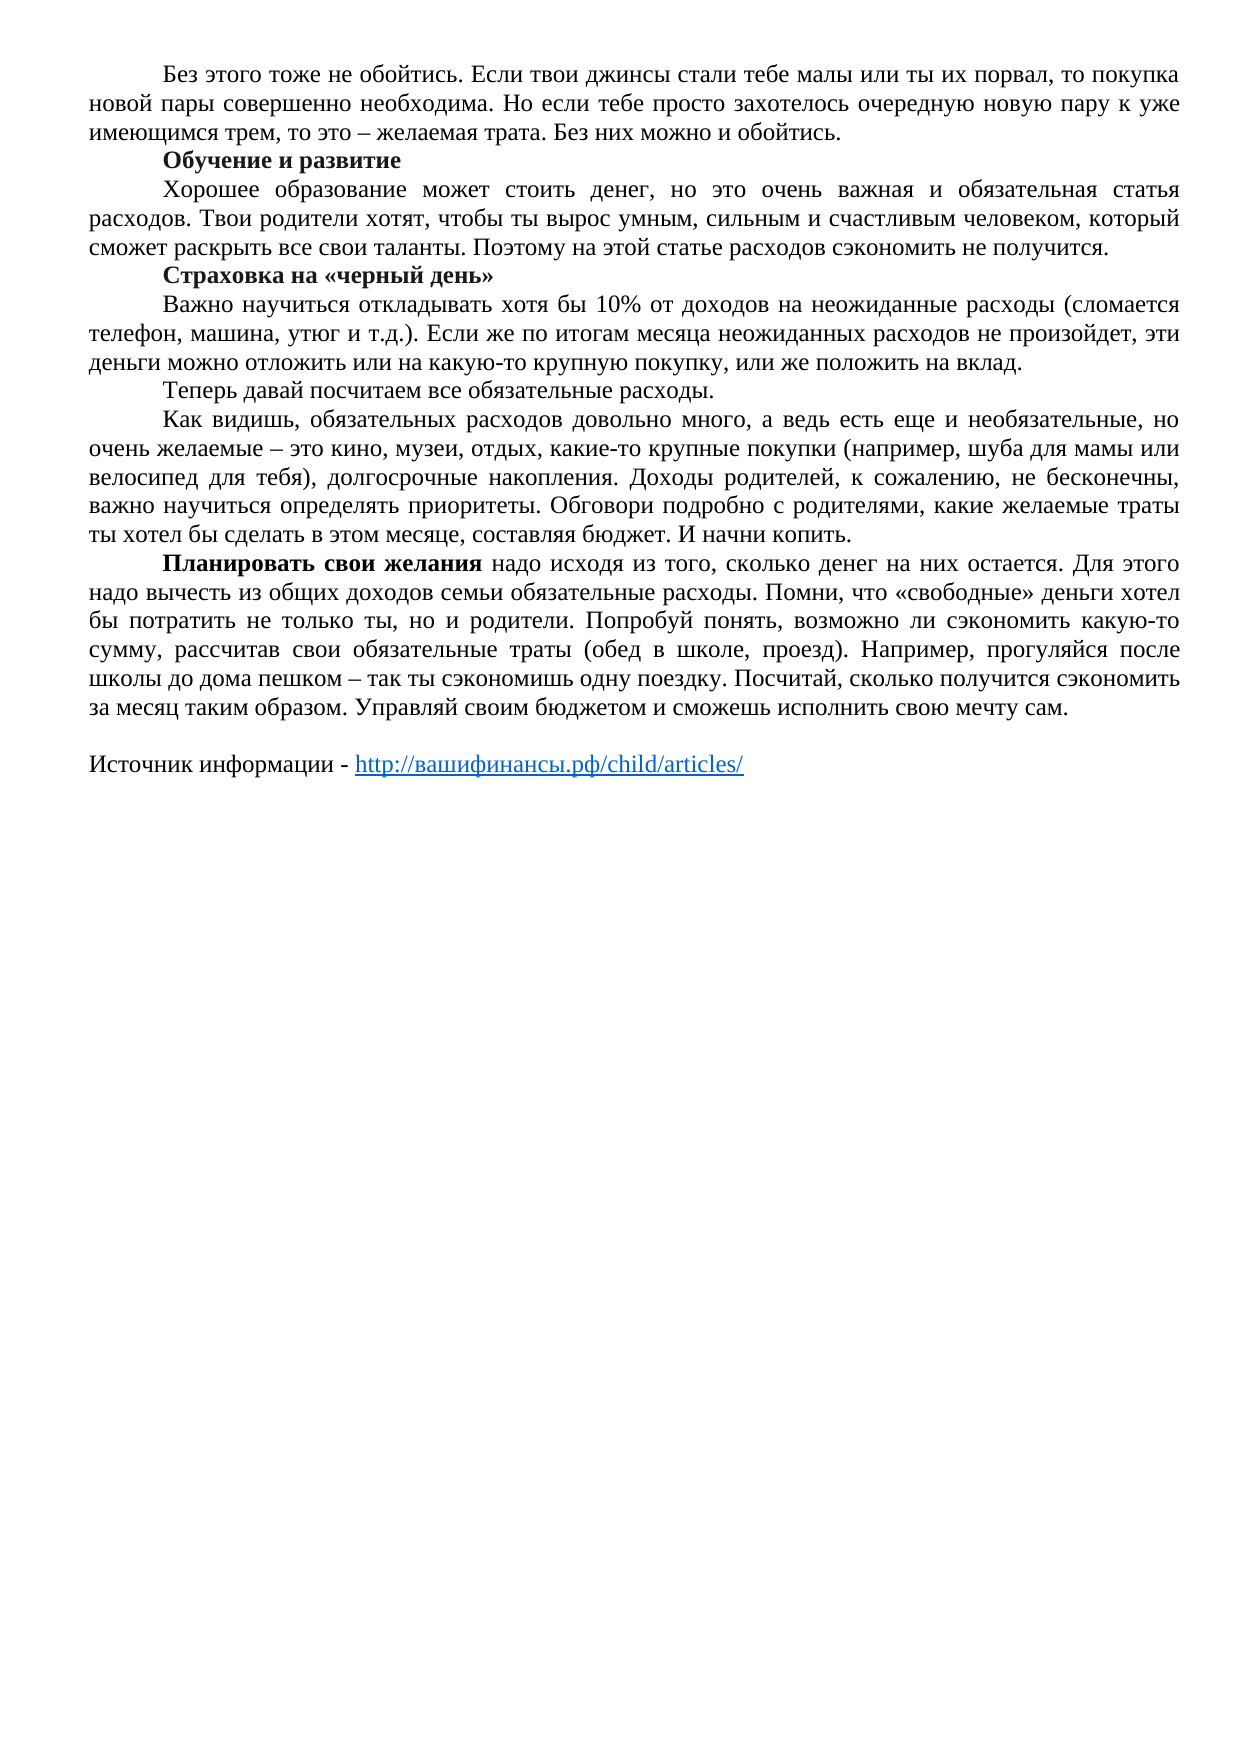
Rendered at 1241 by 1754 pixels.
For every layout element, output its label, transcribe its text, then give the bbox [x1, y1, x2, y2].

text Страховка на «черный день» [89, 260, 1181, 289]
text Теперь давай посчитаем все обязательные расходы. [89, 375, 1181, 404]
text Без этого тоже не обойтись. Если твои джинсы стали тебе малы или ты их порвал, то покупка новой пары совершенно необходима. Но если тебе просто захотелось очередную новую пару к уже имеющимся трем, то это – желаемая трата. Без них можно и обойтись. [89, 59, 1181, 145]
text Обучение и развитие [89, 145, 1181, 174]
text Источник информации - http://вашифинансы.рф/child/articles/ [89, 749, 1181, 778]
text Как видишь, обязательных расходов довольно много, а ведь есть еще и необязательные, но очень желаемые – это кино, музеи, отдых, какие-то крупные покупки (например, шуба для мамы или велосипед для тебя), долгосрочные накопления. Доходы родителей, к сожалению, не бесконечны, важно научиться определять приоритеты. Обговори подробно с родителями, какие желаемые траты ты хотел бы сделать в этом месяце, составляя бюджет. И начни копить. [89, 404, 1181, 548]
text Важно научиться откладывать хотя бы 10% от доходов на неожиданные расходы (сломается телефон, машина, утюг и т.д.). Если же по итогам месяца неожиданных расходов не произойдет, эти деньги можно отложить или на какую-то крупную покупку, или же положить на вклад. [89, 289, 1181, 375]
text Планировать свои желания надо исходя из того, сколько денег на них остается. Для этого надо вычесть из общих доходов семьи обязательные расходы. Помни, что «свободные» деньги хотел бы потратить не только ты, но и родители. Попробуй понять, возможно ли сэкономить какую-то сумму, рассчитав свои обязательные траты (обед в школе, проезд). Например, прогуляйся после школы до дома пешком – так ты сэкономишь одну поездку. Посчитай, сколько получится сэкономить за месяц таким образом. Управляй своим бюджетом и сможешь исполнить свою мечту сам. [89, 548, 1181, 720]
text Хорошее образование может стоить денег, но это очень важная и обязательная статья расходов. Твои родители хотят, чтобы ты вырос умным, сильным и счастливым человеком, который сможет раскрыть все свои таланты. Поэтому на этой статье расходов сэкономить не получится. [89, 174, 1181, 260]
